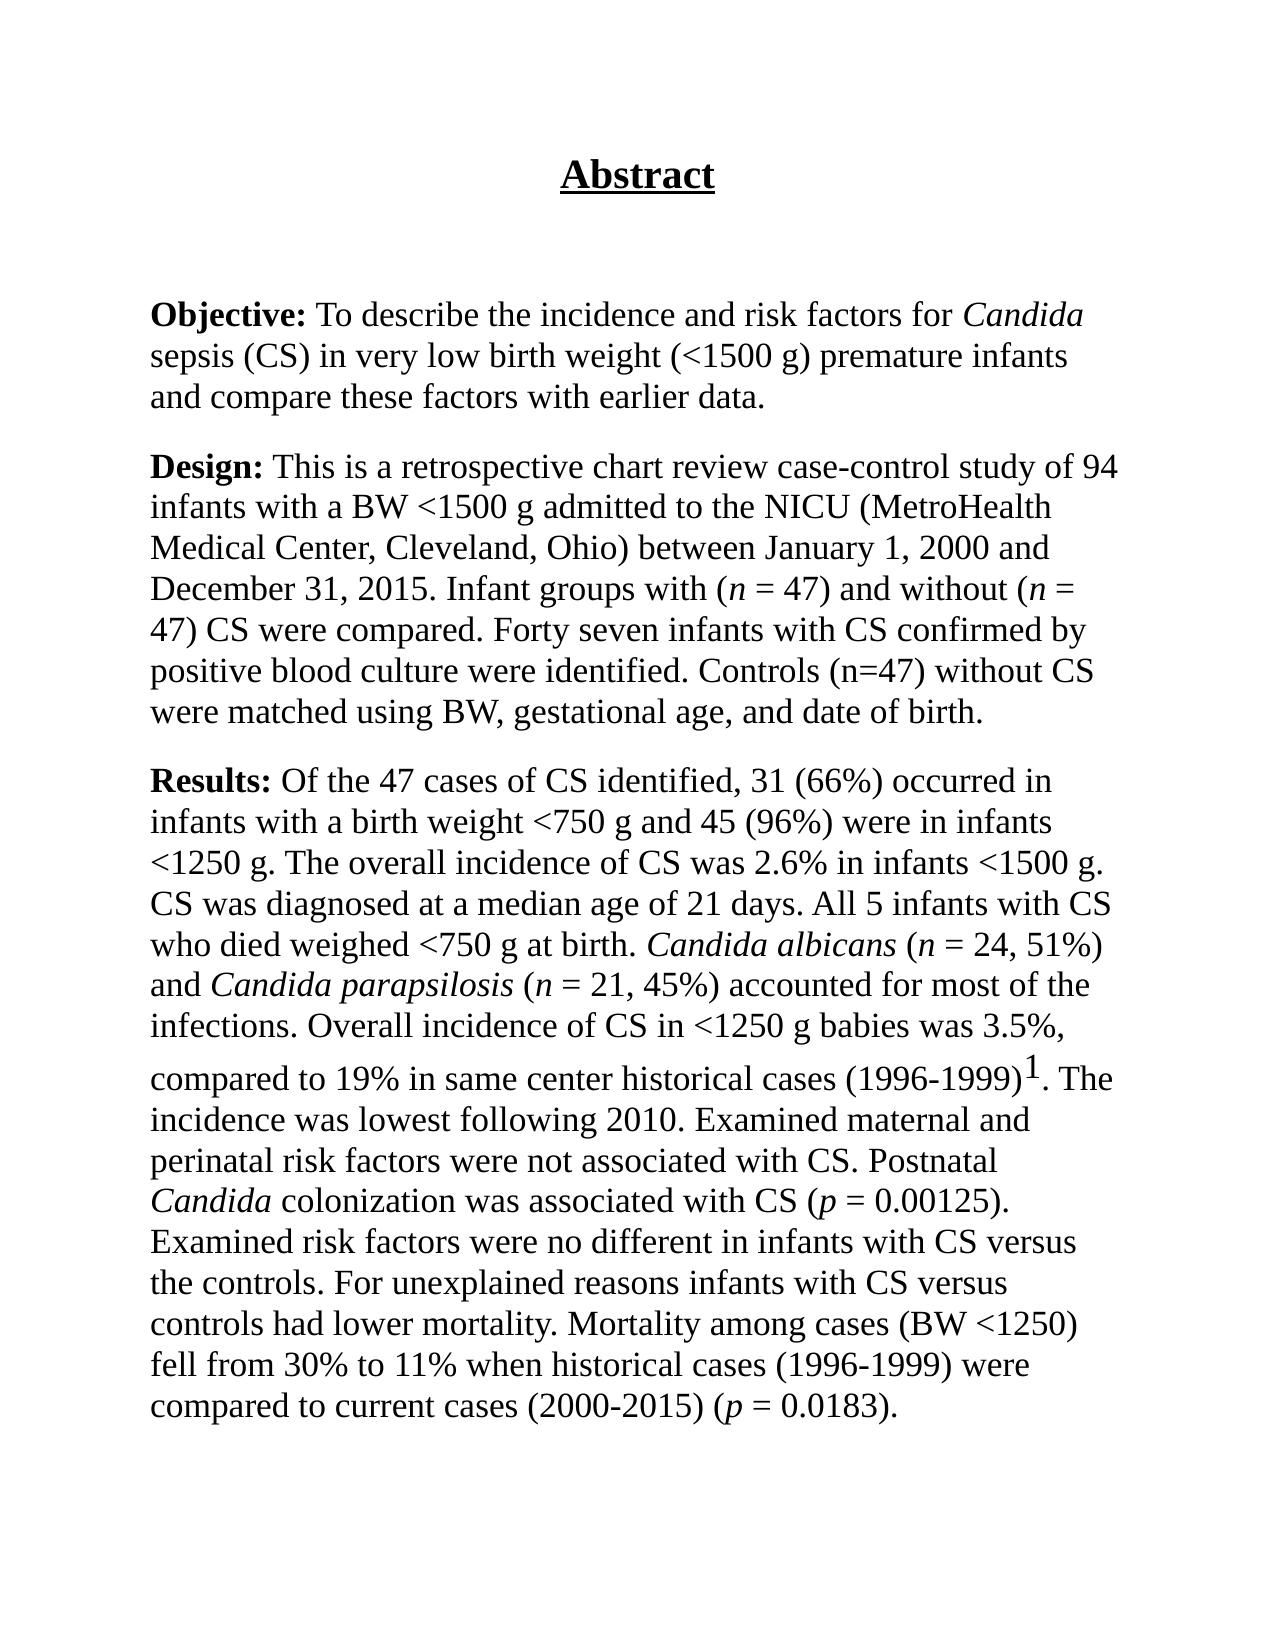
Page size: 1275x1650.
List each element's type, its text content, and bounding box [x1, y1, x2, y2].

text Objective: To describe the incidence and risk factors for Candida sepsis (CS) in very low birth weight (<1500 g) premature infants and compare these factors with earlier data. [150, 294, 1125, 416]
text Results: Of the 47 cases of CS identified, 31 (66%) occurred in infants with a birth weight <750 g and 45 (96%) were in infants <1250 g. The overall incidence of CS was 2.6% in infants <1500 g. CS was diagnosed at a median age of 21 days. All 5 infants with CS who died weighed <750 g at birth. Candida albicans (n = 24, 51%) and Candida parapsilosis (n = 21, 45%) accounted for most of the infections. Overall incidence of CS in <1250 g babies was 3.5%, compared to 19% in same center historical cases (1996-1999)1. The incidence was lowest following 2010. Examined maternal and perinatal risk factors were not associated with CS. Postnatal Candida colonization was associated with CS (p = 0.00125). Examined risk factors were no different in infants with CS versus the controls. For unexplained reasons infants with CS versus controls had lower mortality. Mortality among cases (BW <1250) fell from 30% to 11% when historical cases (1996-1999) were compared to current cases (2000-2015) (p = 0.0183). [150, 759, 1125, 1425]
text Abstract [150, 150, 1125, 198]
text Design: This is a retrospective chart review case-control study of 94 infants with a BW <1500 g admitted to the NICU (MetroHealth Medical Center, Cleveland, Ohio) between January 1, 2000 and December 31, 2015. Infant groups with (n = 47) and without (n = 47) CS were compared. Forty seven infants with CS confirmed by positive blood culture were identified. Controls (n=47) without CS were matched using BW, gestational age, and date of birth. [150, 445, 1125, 731]
